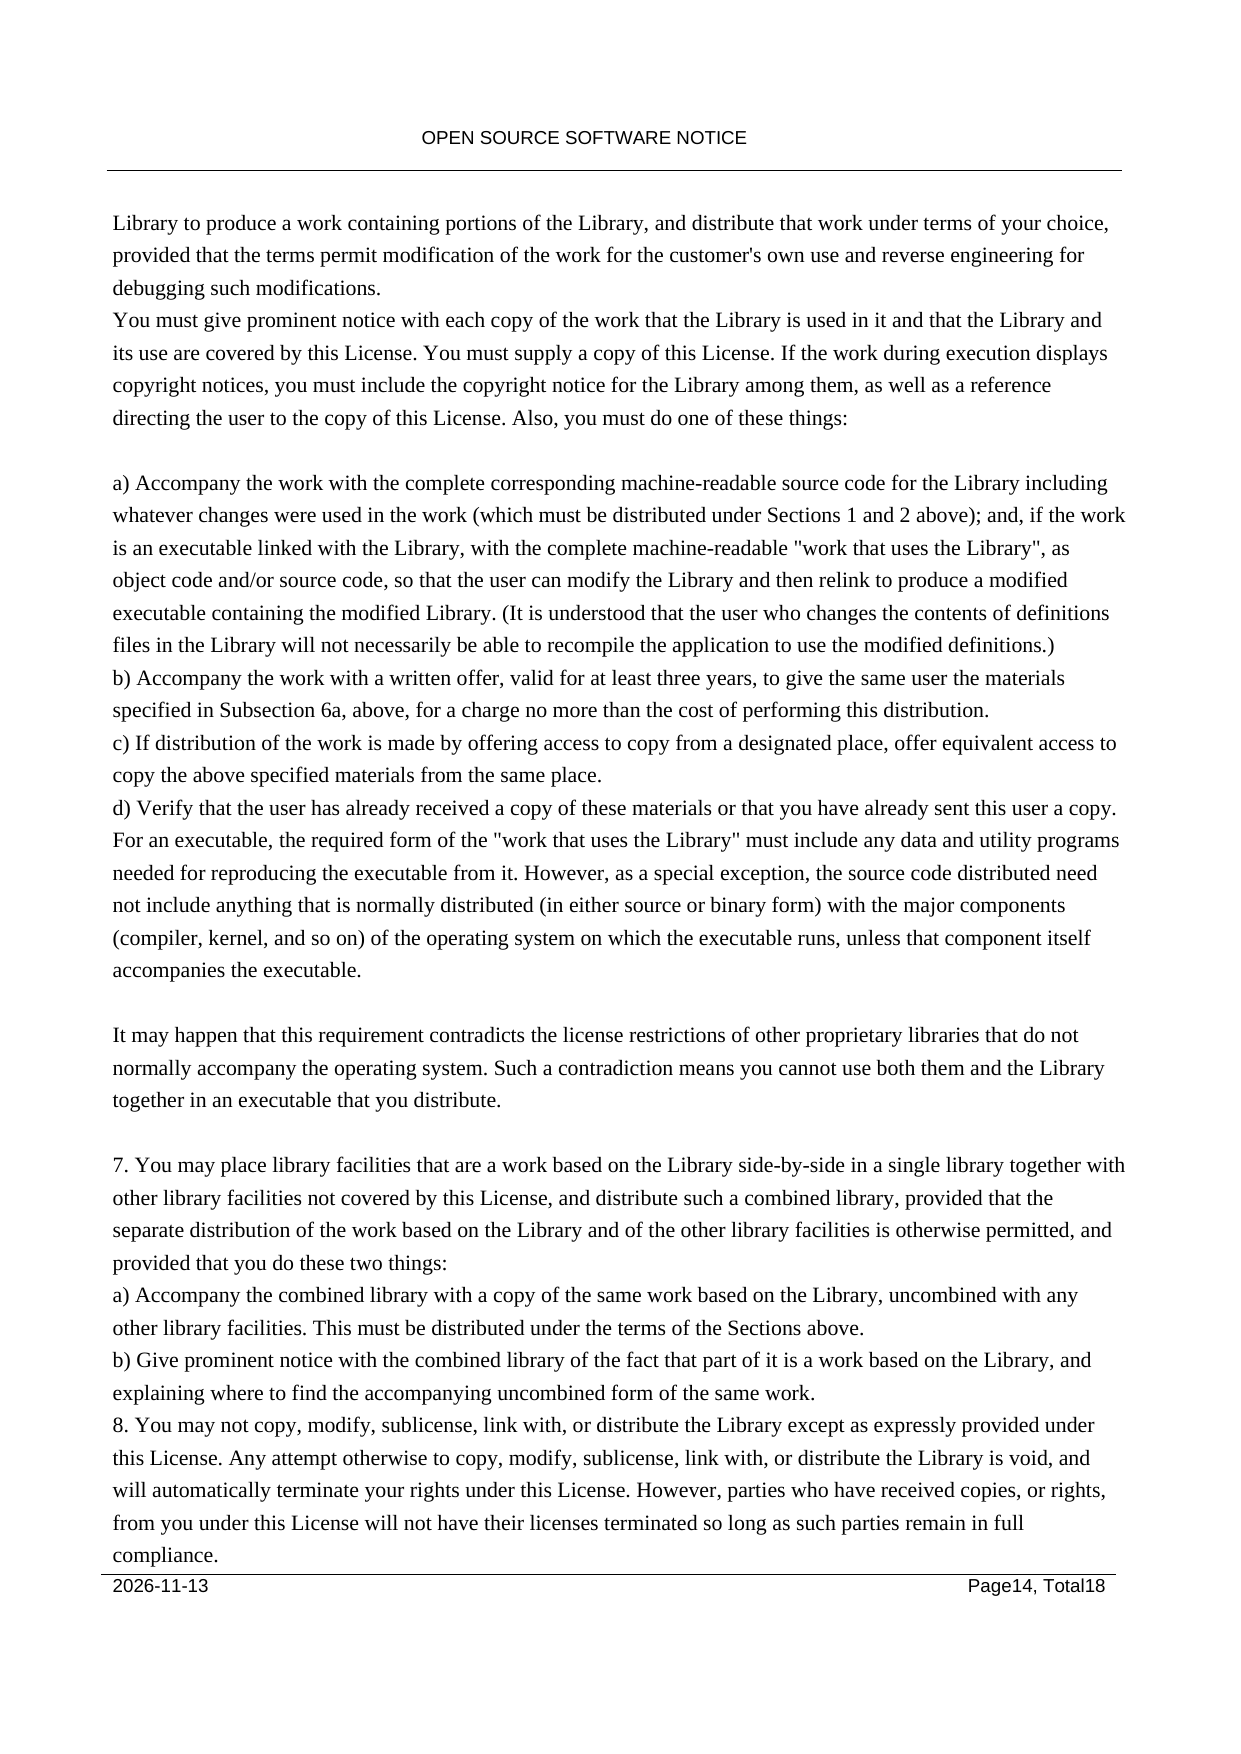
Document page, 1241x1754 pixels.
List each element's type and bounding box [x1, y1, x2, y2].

text [112, 206, 1128, 1571]
